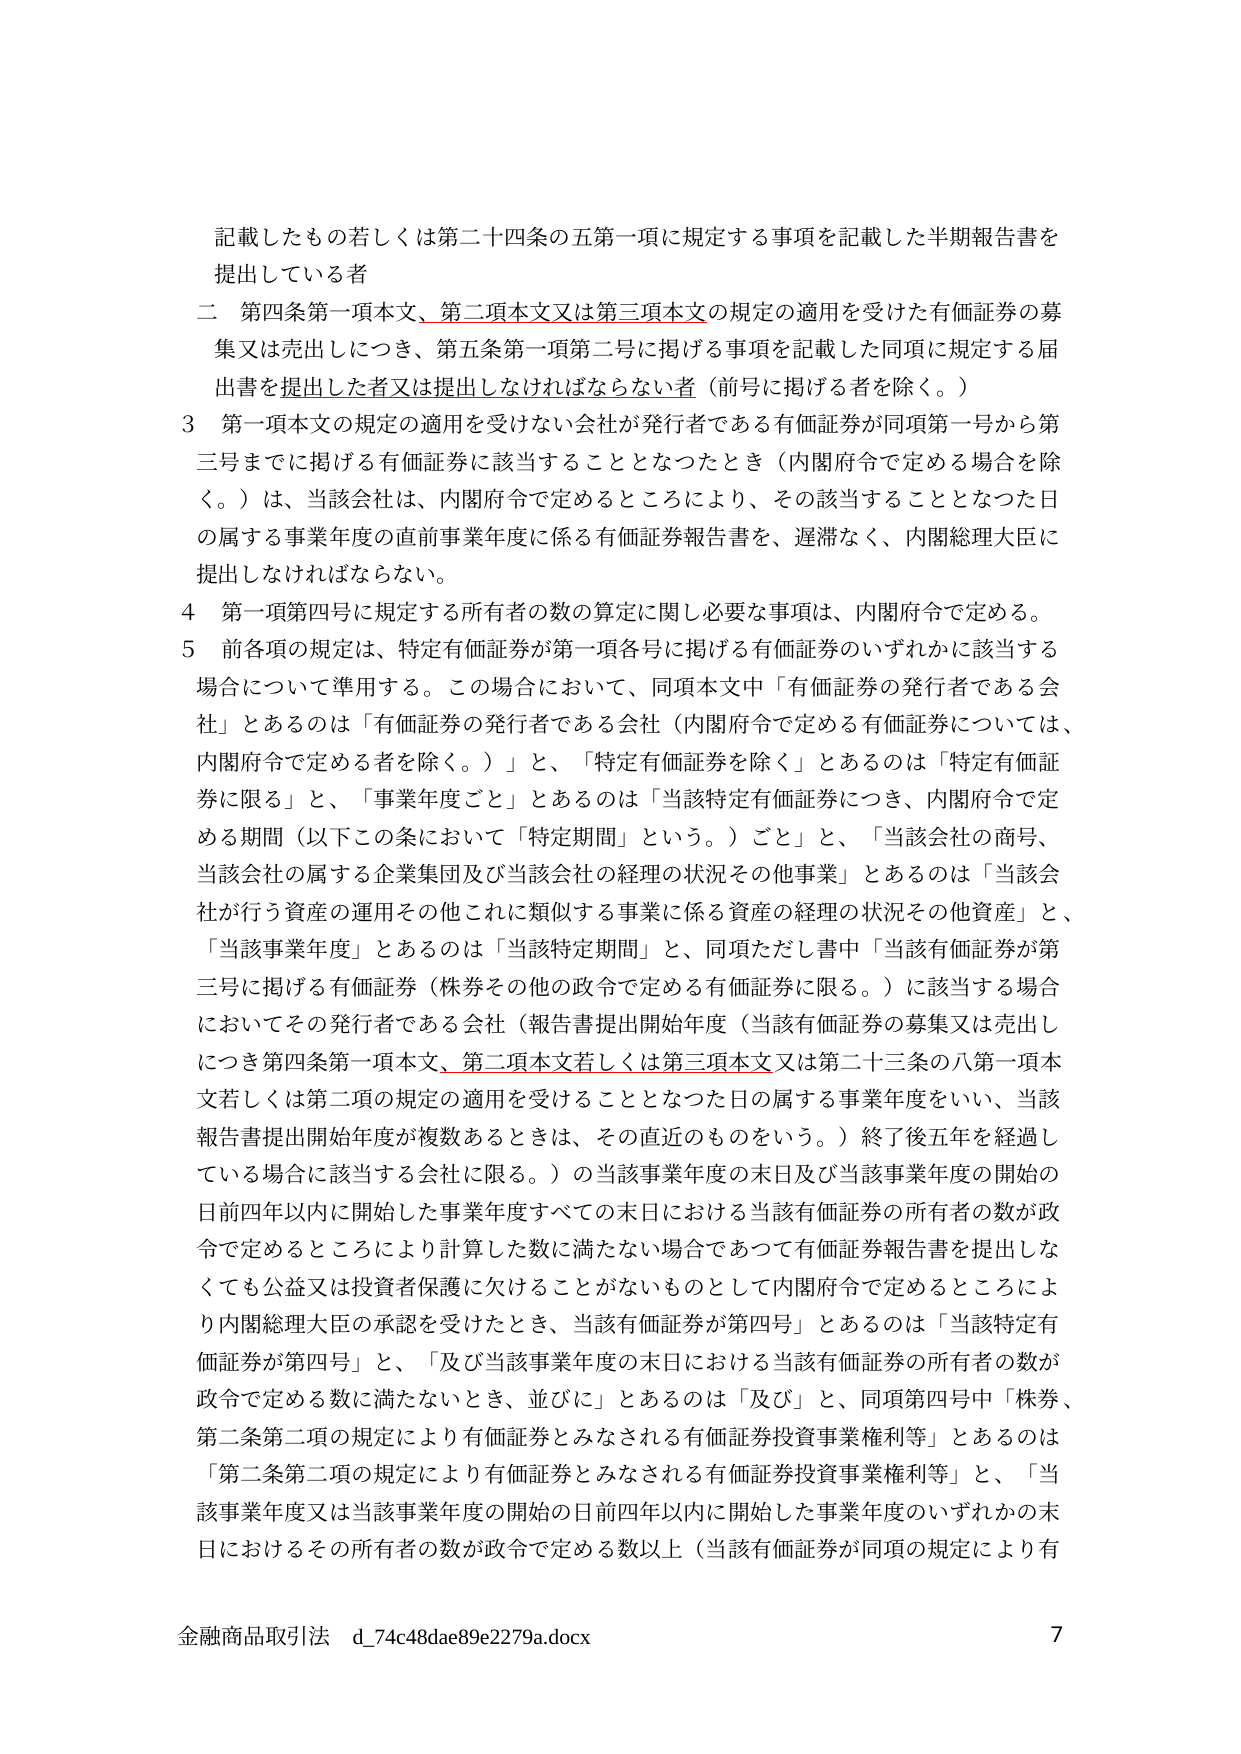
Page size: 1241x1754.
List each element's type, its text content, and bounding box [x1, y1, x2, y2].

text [177, 629, 1063, 1567]
text 二 第四条第一項本文、第二項本文又は第三項本文の規定の適用を受けた有価証券の募集又は売出しにつき、第五条第一項第二号に掲げる事項を記載した同項に規定する届出書を提出した者又は提出しなければならない者（前号に掲げる者を除く。） [196, 292, 1063, 404]
text ４ 第一項第四号に規定する所有者の数の算定に関し必要な事項は、内閣府令で定める。 [177, 592, 1063, 629]
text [196, 217, 1063, 292]
text ３ 第一項本文の規定の適用を受けない会社が発行者である有価証券が同項第一号から第三号までに掲げる有価証券に該当することとなつたとき（内閣府令で定める場合を除く。）は、当該会社は、内閣府令で定めるところにより、その該当することとなつた日の属する事業年度の直前事業年度に係る有価証券報告書を、遅滞なく、内閣総理大臣に提出しなければならない。 [177, 404, 1063, 592]
